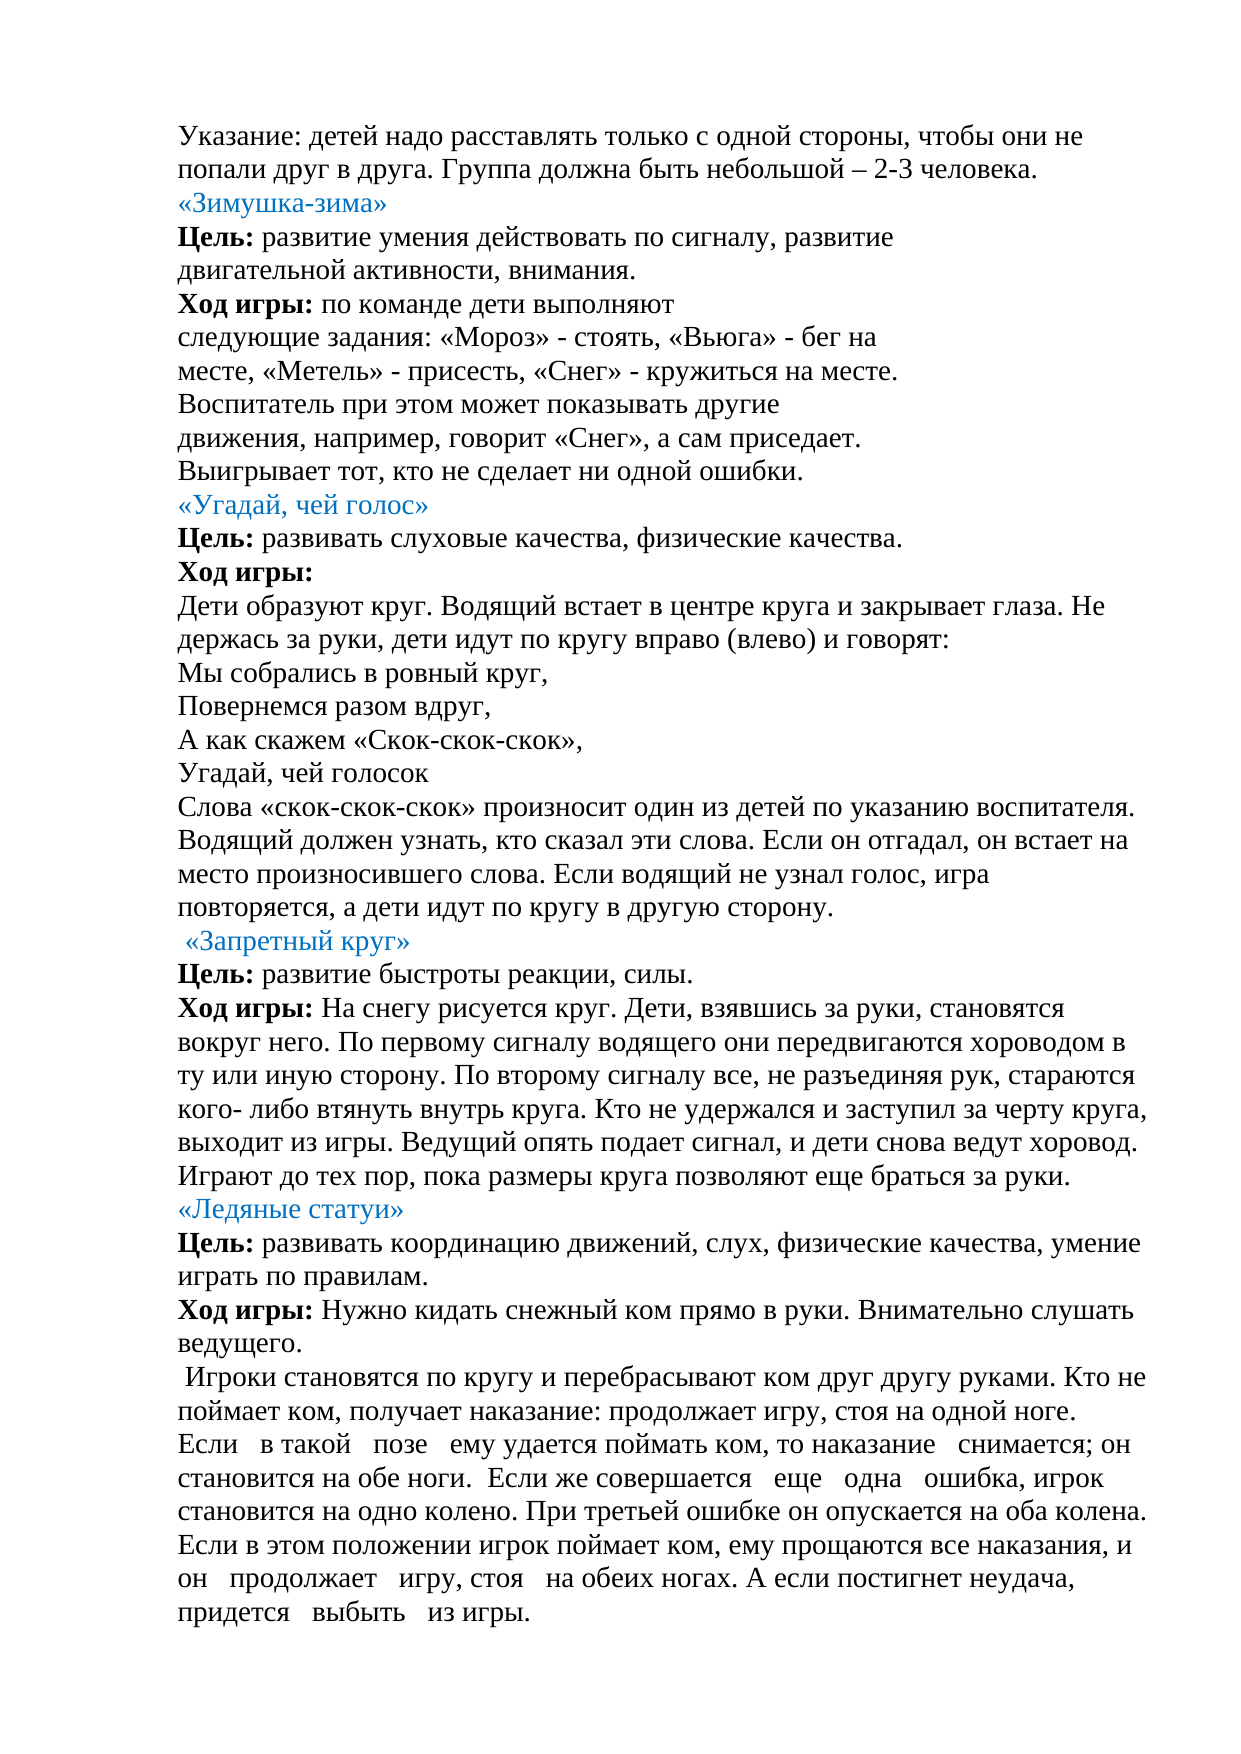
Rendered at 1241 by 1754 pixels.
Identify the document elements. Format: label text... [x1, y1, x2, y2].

text Цель: развивать координацию движений, слух, физические качества, умение играть по правилам. [177, 1225, 1152, 1292]
text Выигрывает тот, кто не сделает ни одной ошибки. [177, 453, 1152, 487]
text Ход игры: Нужно кидать снежный ком прямо в руки. Внимательно слушать ведущего. [177, 1292, 1152, 1359]
text «Ледяные статуи» [177, 1191, 1152, 1225]
text движения, например, говорит «Снег», а сам приседает. [177, 420, 1152, 453]
text месте, «Метель» - присесть, «Снег» - кружиться на месте. [177, 353, 1152, 386]
text Ход игры: по команде дети выполняют [177, 286, 1152, 319]
text Слова «скок-скок-скок» произносит один из детей по указанию воспитателя. Водящий должен узнать, кто сказал эти слова. Если он отгадал, он встает на место произносившего слова. Если водящий не узнал голос, игра повторяется, а дети идут по кругу в другую сторону. [177, 789, 1152, 923]
text Повернемся разом вдруг, [177, 688, 1152, 722]
text двигательной активности, внимания. [177, 252, 1152, 286]
text Мы собрались в ровный круг, [177, 655, 1152, 688]
text Указание: детей надо расставлять только с одной стороны, чтобы они не попали друг в друга. Группа должна быть небольшой – 2-3 человека. [177, 118, 1152, 185]
text «Зимушка-зима» [177, 185, 1152, 219]
text «Угадай, чей голос» [177, 487, 1152, 521]
text Цель: развивать слуховые качества, физические качества. [177, 521, 1152, 554]
text Дети образуют круг. Водящий встает в центре круга и закрывает глаза. Не держась за руки, дети идут по кругу вправо (влево) и говорят: [177, 588, 1152, 655]
text Игроки становятся по кругу и перебрасывают ком друг другу руками. Кто не поймает ком, получает наказание: продолжает игру, стоя на одной ноге. Если в такой позе ему удается поймать ком, то наказание снимается; он становится на обе ноги. Если же совершается еще одна ошибка, игрок становится на одно колено. При третьей ошибке он опускается на оба колена. Если в этом положении игрок поймает ком, ему прощаются все наказания, и он продолжает игру, стоя на обеих ногах. А если постигнет неудача, придется выбыть из игры. [177, 1359, 1152, 1627]
text Угадай, чей голосок [177, 755, 1152, 789]
text Ход игры: На снегу рисуется круг. Дети, взявшись за руки, становятся вокруг него. По первому сигналу водящего они передвигаются хороводом в ту или иную сторону. По второму сигналу все, не разъединяя рук, стараются кого- либо втянуть внутрь круга. Кто не удержался и заступил за черту круга, выходит из игры. Ведущий опять подает сигнал, и дети снова ведут хоровод. Играют до тех пор, пока размеры круга позволяют еще браться за руки. [177, 990, 1152, 1191]
text Цель: развитие быстроты реакции, силы. [177, 957, 1152, 990]
text А как скажем «Скок-скок-скок», [177, 722, 1152, 755]
text Цель: развитие умения действовать по сигналу, развитие [177, 219, 1152, 252]
text следующие задания: «Мороз» - стоять, «Вьюга» - бег на [177, 319, 1152, 353]
text Ход игры: [177, 554, 1152, 588]
text Воспитатель при этом может показывать другие [177, 386, 1152, 420]
text «Запретный круг» [177, 923, 1152, 957]
